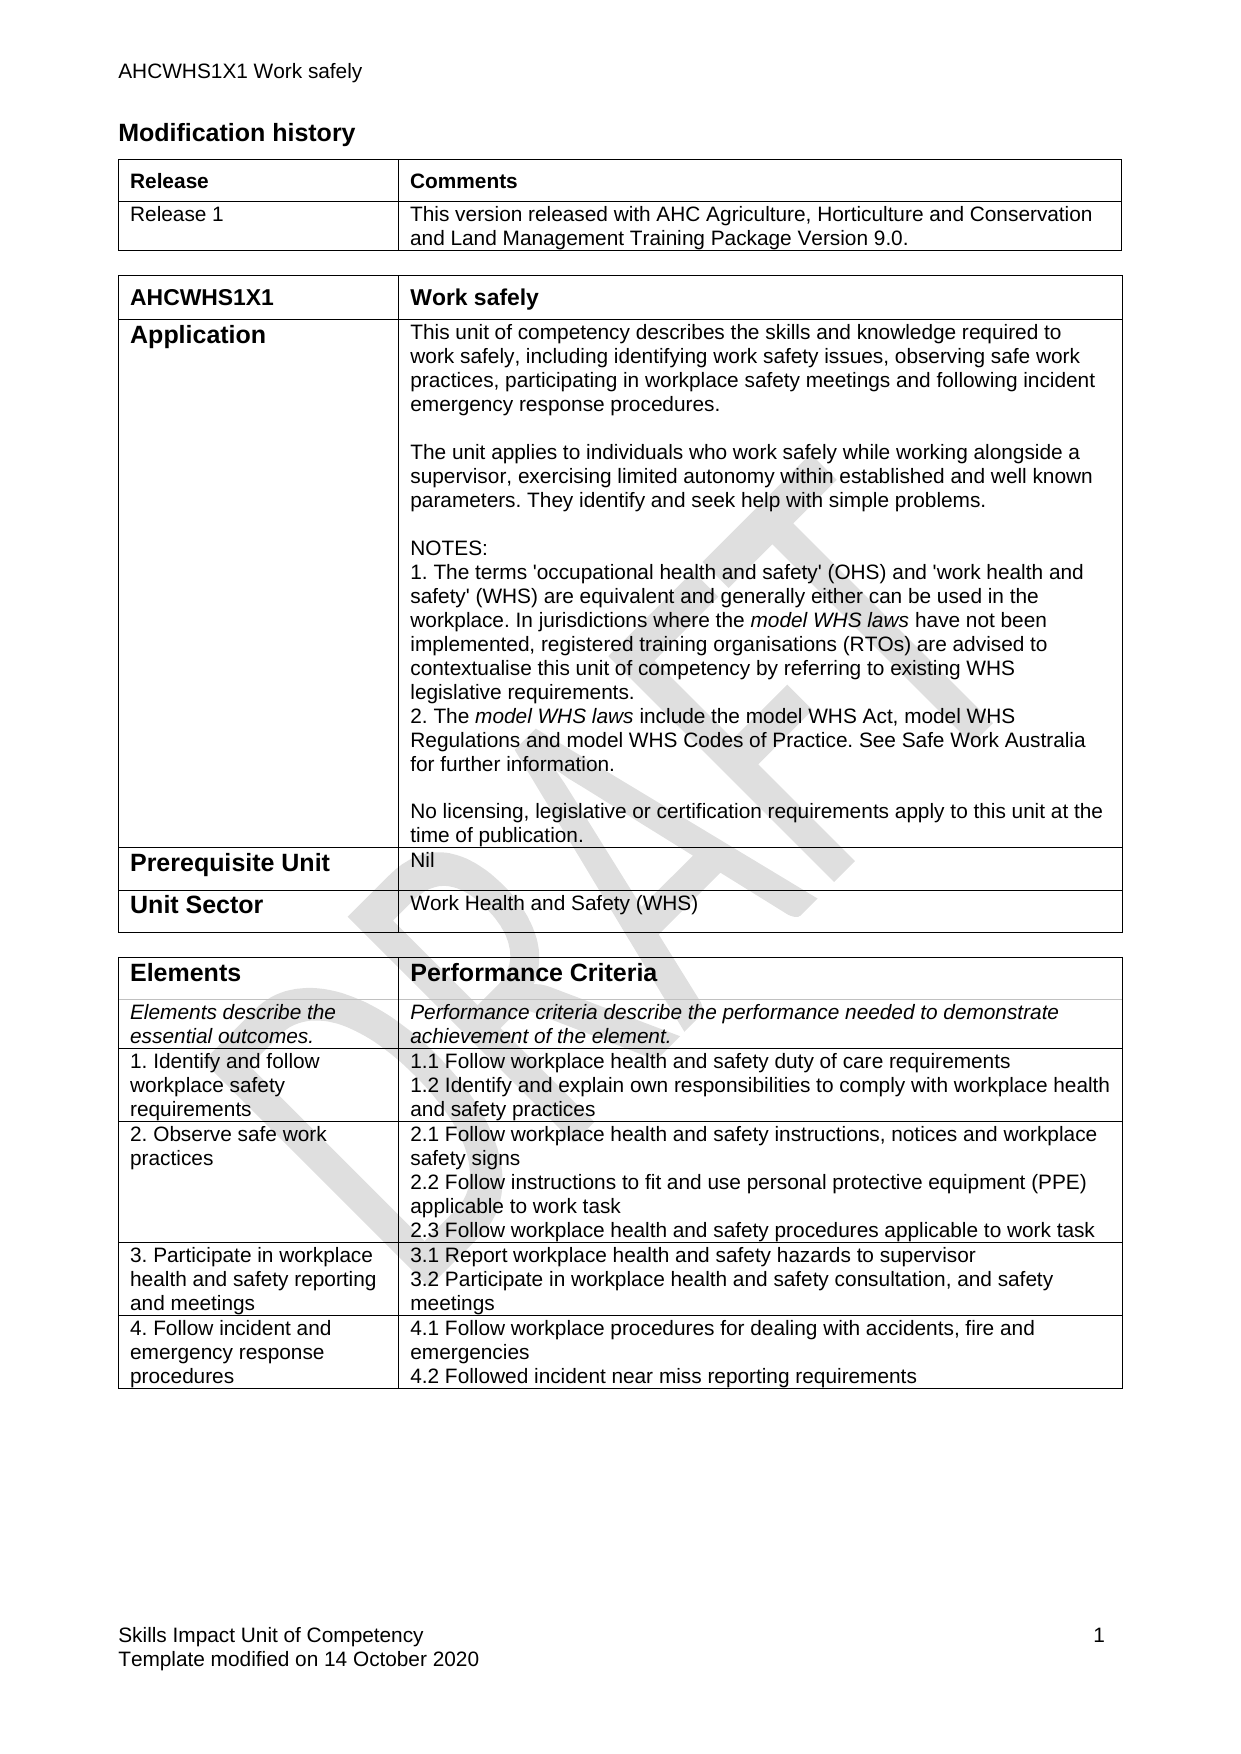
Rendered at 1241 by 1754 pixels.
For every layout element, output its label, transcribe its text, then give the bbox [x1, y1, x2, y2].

table_header AHCWHS1X1 [119, 276, 398, 319]
table_cell 1.1 Follow workplace health and safety duty of care requirements 1.2 Identify and explain own responsibilities to comply with workplace health and safety practices [399, 1049, 1122, 1121]
table_cell Application [119, 320, 398, 847]
table_cell 1. Identify and follow workplace safety requirements [119, 1049, 398, 1121]
table_cell This version released with AHC Agriculture, Horticulture and Conservation and Land Management Training Package Version 9.0. [399, 202, 1121, 250]
table_header Performance Criteria [399, 958, 1122, 999]
table_header Work safely [399, 276, 1122, 319]
table_cell 3. Participate in workplace health and safety reporting and meetings [119, 1243, 398, 1315]
table_cell Release 1 [119, 202, 398, 250]
table_cell 2.1 Follow workplace health and safety instructions, notices and workplace safety signs 2.2 Follow instructions to fit and use personal protective equipment (PPE) applicable to work task 2.3 Follow workplace health and safety procedures applicable to work task [399, 1122, 1122, 1242]
table_cell Work Health and Safety (WHS) [399, 891, 1122, 932]
table_header Comments [399, 160, 1121, 201]
table_cell 4.1 Follow workplace procedures for dealing with accidents, fire and emergencies 4.2 Followed incident near miss reporting requirements [399, 1316, 1122, 1388]
table_cell Unit Sector [119, 891, 398, 932]
table_cell 2. Observe safe work practices [119, 1122, 398, 1242]
subtitle Modification history [118, 118, 1122, 147]
table_cell 4. Follow incident and emergency response procedures [119, 1316, 398, 1388]
table_cell Nil [399, 848, 1122, 889]
table_cell Performance criteria describe the performance needed to demonstrate achievement of the element. [399, 1000, 1122, 1048]
table_cell 3.1 Report workplace health and safety hazards to supervisor 3.2 Participate in workplace health and safety consultation, and safety meetings [399, 1243, 1122, 1315]
table_cell This unit of competency describes the skills and knowledge required to work safely, including identifying work safety issues, observing safe work practices, participating in workplace safety meetings and following incident emergency response procedures. The unit applies to individuals who work safely while working alongside a supervisor, exercising limited autonomy within established and well known parameters. They identify and seek help with simple problems. NOTES: 1. The terms 'occupational health and safety' (OHS) and 'work health and safety' (WHS) are equivalent and generally either can be used in the workplace. In jurisdictions where the model WHS laws have not been implemented, registered training organisations (RTOs) are advised to contextualise this unit of competency by referring to existing WHS legislative requirements. 2. The model WHS laws include the model WHS Act, model WHS Regulations and model WHS Codes of Practice. See Safe Work Australia for further information. No licensing, legislative or certification requirements apply to this unit at the time of publication. [399, 320, 1122, 847]
table_header Elements [119, 958, 398, 999]
table_cell Prerequisite Unit [119, 848, 398, 889]
table_cell Elements describe the essential outcomes. [119, 1000, 398, 1048]
table_header Release [119, 160, 398, 201]
